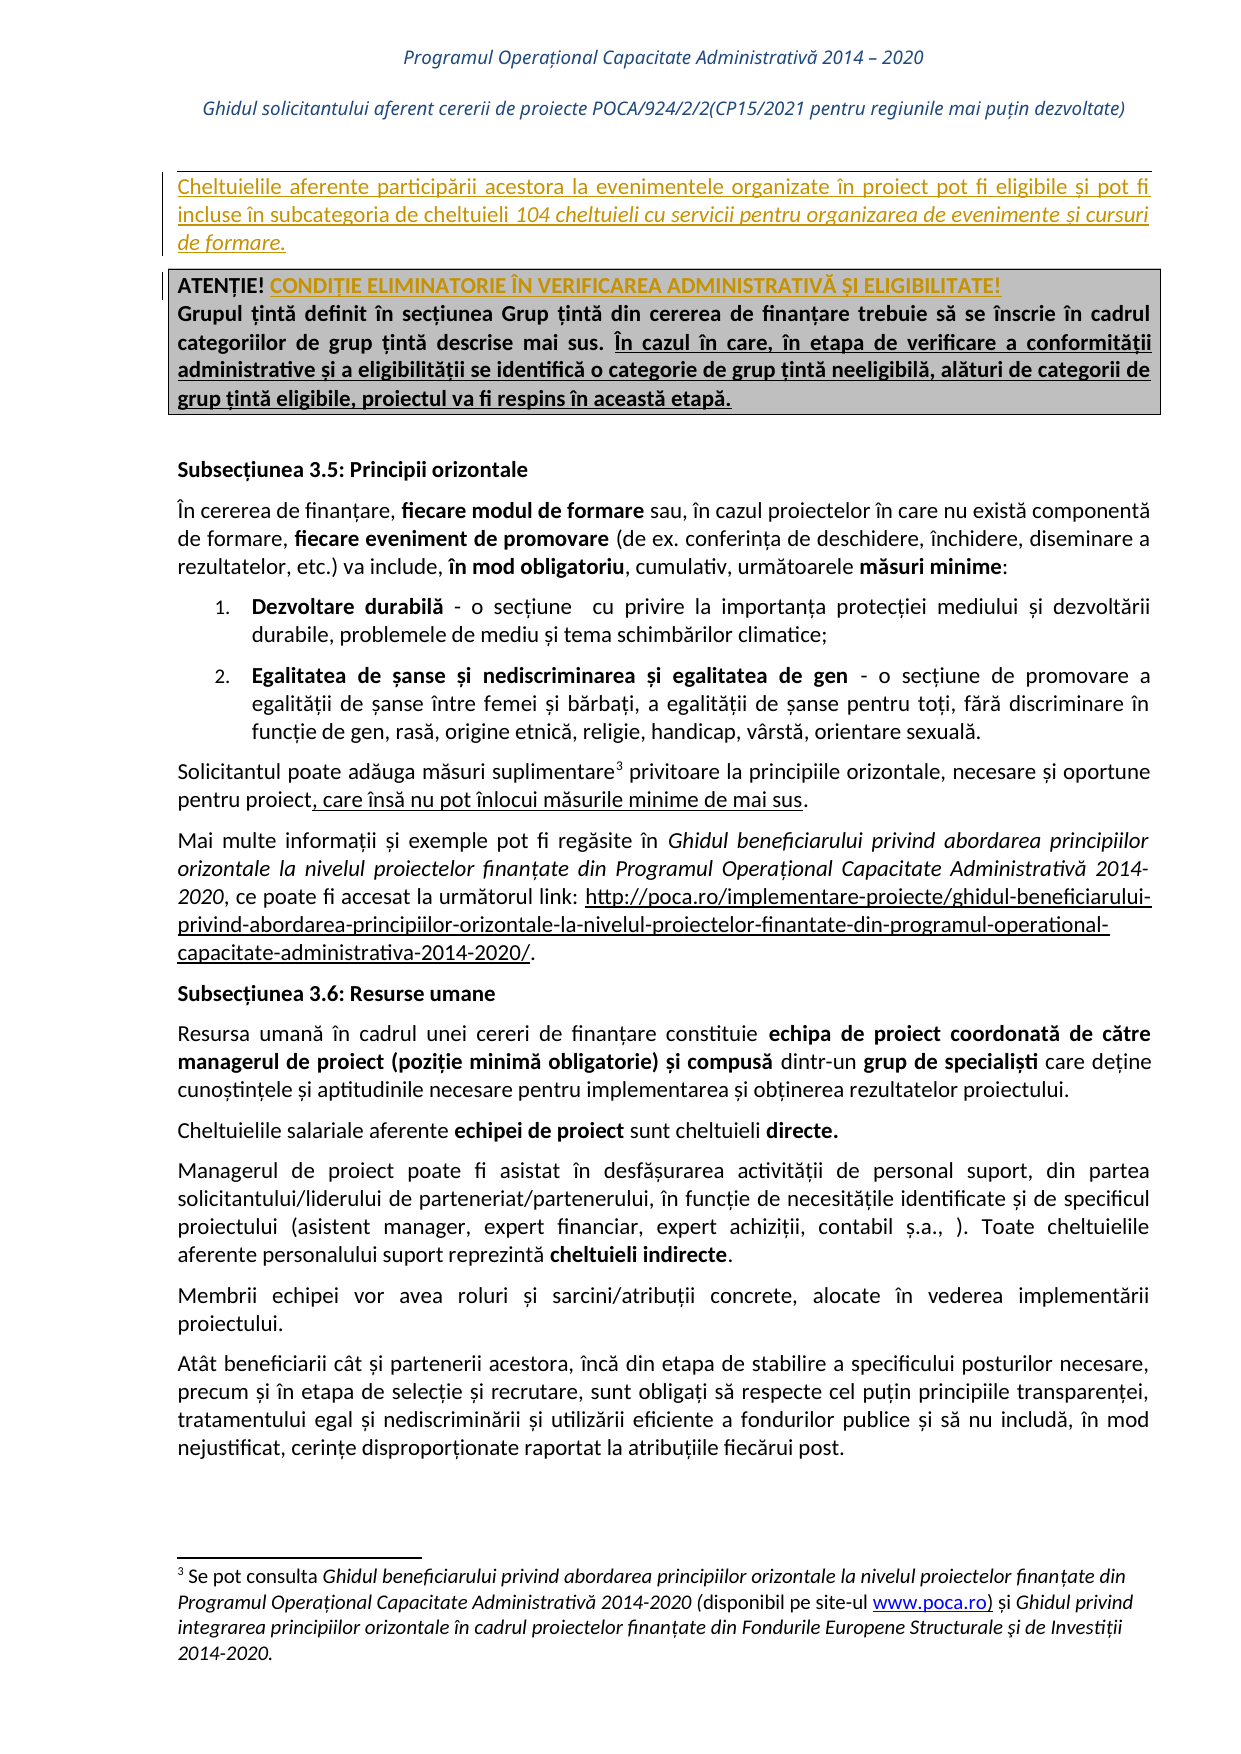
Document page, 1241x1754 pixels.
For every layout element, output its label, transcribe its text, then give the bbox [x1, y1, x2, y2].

subtitle Subsecțiunea 3.5: Principii orizontale [177, 455, 1152, 483]
text În cererea de finanțare, fiecare modul de formare sau, în cazul proiectelor în care nu există componentă de formare, fiecare eveniment de promovare (de ex. conferința de deschidere, închidere, diseminare a rezultatelor, etc.) va include, în mod obligatoriu, cumulativ, următoarele măsuri minime: [177, 496, 1152, 580]
text Solicitantul poate adăuga măsuri suplimentare privitoare la principiile orizontale, necesare și oportune pentru proiect, care însă nu pot înlocui măsurile minime de mai sus. [177, 757, 1152, 813]
list Atât beneficiarii cât și partenerii acestora, încă din etapa de stabilire a specificului posturilor necesare, precum și în etapa de selecție și recrutare, sunt obligați să respecte cel puțin principiile transparenței, tratamentului egal și nediscriminării și utilizării eficiente a fondurilor publice și să nu includă, în mod nejustificat, cerințe disproporționate raportat la atribuțiile fiecărui post. [177, 1349, 1152, 1461]
text ATENŢIE! [169, 270, 1160, 296]
list Egalitatea de șanse și nediscriminarea și egalitatea de gen - o secțiune de promovare a egalității de șanse între femei și bărbați, a egalității de șanse pentru toți, fără discriminare în funcție de gen, rasă, origine etnică, religie, handicap, vârstă, orientare sexuală. [214, 661, 1152, 745]
list Membrii echipei vor avea roluri și sarcini/atribuții concrete, alocate în vederea implementării proiectului. [177, 1281, 1152, 1337]
list Dezvoltare durabilă - o secțiune cu privire la importanța protecției mediului și dezvoltării durabile, problemele de mediu și tema schimbărilor climatice; [214, 592, 1152, 648]
text Mai multe informații și exemple pot fi regăsite în Ghidul beneficiarului privind abordarea principiilor orizontale la nivelul proiectelor finanțate din Programul Operațional Capacitate Administrativă 2014-2020, ce poate fi accesat la următorul link: http://poca.ro/implementare-proiecte/ghidul-beneficiarului-privind-abordarea-principiilor-orizontale-la-nivelul-proiectelor-finantate-din-programul-operational-capacitate-administrativa-2014-2020/. [177, 826, 1152, 966]
text Resursa umană în cadrul unei cereri de finanțare constituie echipa de proiect coordonată de către managerul de proiect (poziție minimă obligatorie) și compusă dintr-un grup de specialişti care deţine cunoştinţele şi aptitudinile necesare pentru implementarea și obținerea rezultatelor proiectului. [177, 1019, 1152, 1103]
subtitle Subsecțiunea 3.6: Resurse umane [177, 979, 1152, 1007]
text Grupul ţintă definit în secțiunea Grup țintă din cererea de finanțare trebuie să se înscrie în cadrul categoriilor de grup țintă descrise mai sus. În cazul în care, în etapa de verificare a conformităţii administrative şi a eligibilităţii se identifică o categorie de grup țintă neeligibilă, alături de categorii de grup țintă eligibile, proiectul va fi respins în această etapă. [169, 296, 1160, 414]
text Managerul de proiect poate fi asistat în desfășurarea activității de personal suport, din partea solicitantului/liderului de parteneriat/partenerului, în funcție de necesitățile identificate și de specificul proiectului (asistent manager, expert financiar, expert achiziții, contabil ș.a., ). Toate cheltuielile aferente personalului suport reprezintă cheltuieli indirecte. [177, 1156, 1152, 1268]
text Cheltuielile salariale aferente echipei de proiect sunt cheltuieli directe. [177, 1116, 1152, 1144]
